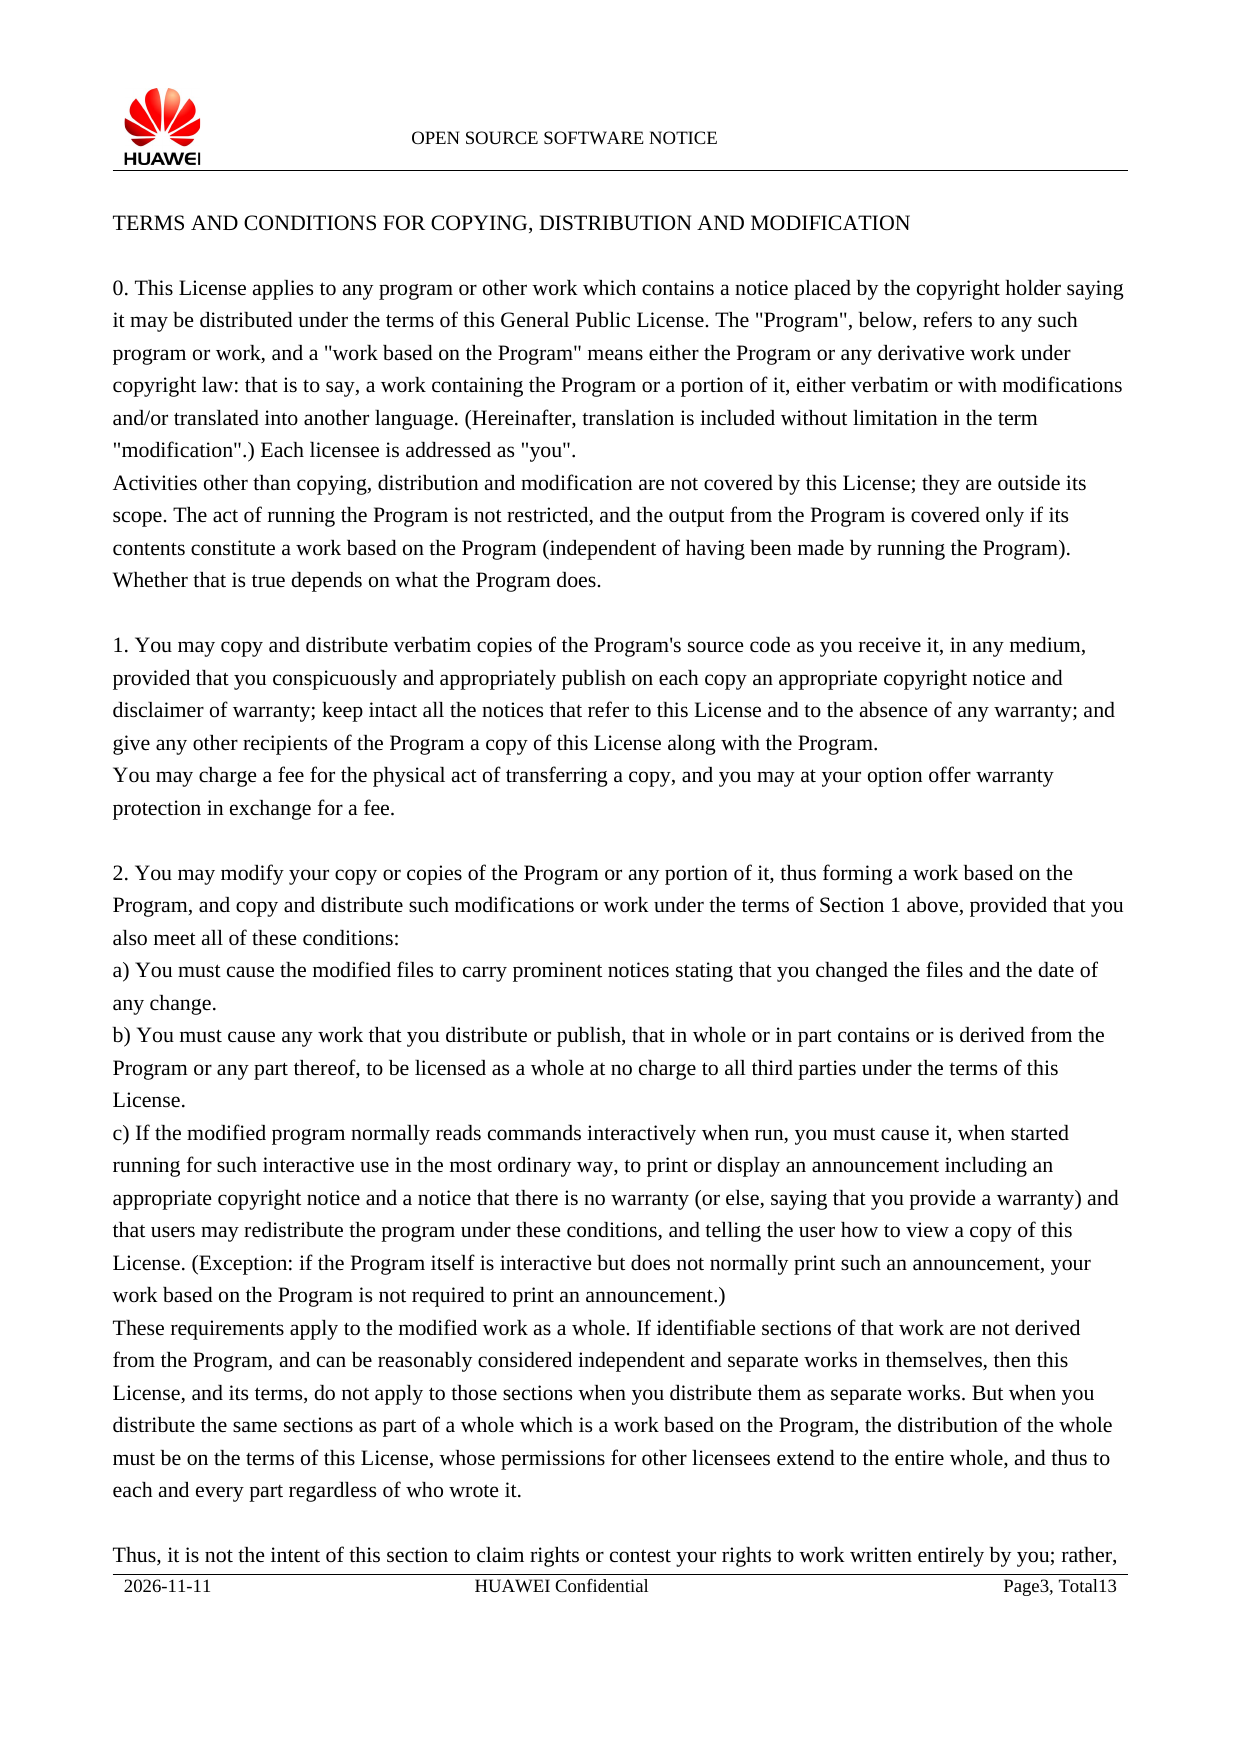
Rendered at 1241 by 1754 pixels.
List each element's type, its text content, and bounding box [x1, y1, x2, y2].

text These requirements apply to the modified work as a whole. If identifiable sections of that work are not derived from the Program, and can be reasonably considered independent and separate works in themselves, then this License, and its terms, do not apply to those sections when you distribute them as separate works. But when you distribute the same sections as part of a whole which is a work based on the Program, the distribution of the whole must be on the terms of this License, whose permissions for other licensees extend to the entire whole, and thus to each and every part regardless of who wrote it. [112, 1311, 1128, 1506]
text b) You must cause any work that you distribute or publish, that in whole or in part contains or is derived from the Program or any part thereof, to be licensed as a whole at no charge to all third parties under the terms of this License. [112, 1019, 1128, 1116]
text a) You must cause the modified files to carry prominent notices stating that you changed the files and the date of any change. [112, 954, 1128, 1019]
picture [124, 88, 201, 165]
text You may charge a fee for the physical act of transferring a copy, and you may at your option offer warranty protection in exchange for a fee. [112, 759, 1128, 824]
text TERMS AND CONDITIONS FOR COPYING, DISTRIBUTION AND MODIFICATION [112, 206, 1128, 239]
text 2. You may modify your copy or copies of the Program or any portion of it, thus forming a work based on the Program, and copy and distribute such modifications or work under the terms of Section 1 above, provided that you also meet all of these conditions: [112, 856, 1128, 954]
text Activities other than copying, distribution and modification are not covered by this License; they are outside its scope. The act of running the Program is not restricted, and the output from the Program is covered only if its contents constitute a work based on the Program (independent of having been made by running the Program). Whether that is true depends on what the Program does. [112, 466, 1128, 596]
text 1. You may copy and distribute verbatim copies of the Program's source code as you receive it, in any medium, provided that you conspicuously and appropriately publish on each copy an appropriate copyright notice and disclaimer of warranty; keep intact all the notices that refer to this License and to the absence of any warranty; and give any other recipients of the Program a copy of this License along with the Program. [112, 629, 1128, 759]
text c) If the modified program normally reads commands interactively when run, you must cause it, when started running for such interactive use in the most ordinary way, to print or display an announcement including an appropriate copyright notice and a notice that there is no warranty (or else, saying that you provide a warranty) and that users may redistribute the program under these conditions, and telling the user how to view a copy of this License. (Exception: if the Program itself is interactive but does not normally print such an announcement, your work based on the Program is not required to print an announcement.) [112, 1116, 1128, 1311]
text 0. This License applies to any program or other work which contains a notice placed by the copyright holder saying it may be distributed under the terms of this General Public License. The "Program", below, refers to any such program or work, and a "work based on the Program" means either the Program or any derivative work under copyright law: that is to say, a work containing the Program or a portion of it, either verbatim or with modifications and/or translated into another language. (Hereinafter, translation is included without limitation in the term "modification".) Each licensee is addressed as "you". [112, 271, 1128, 466]
